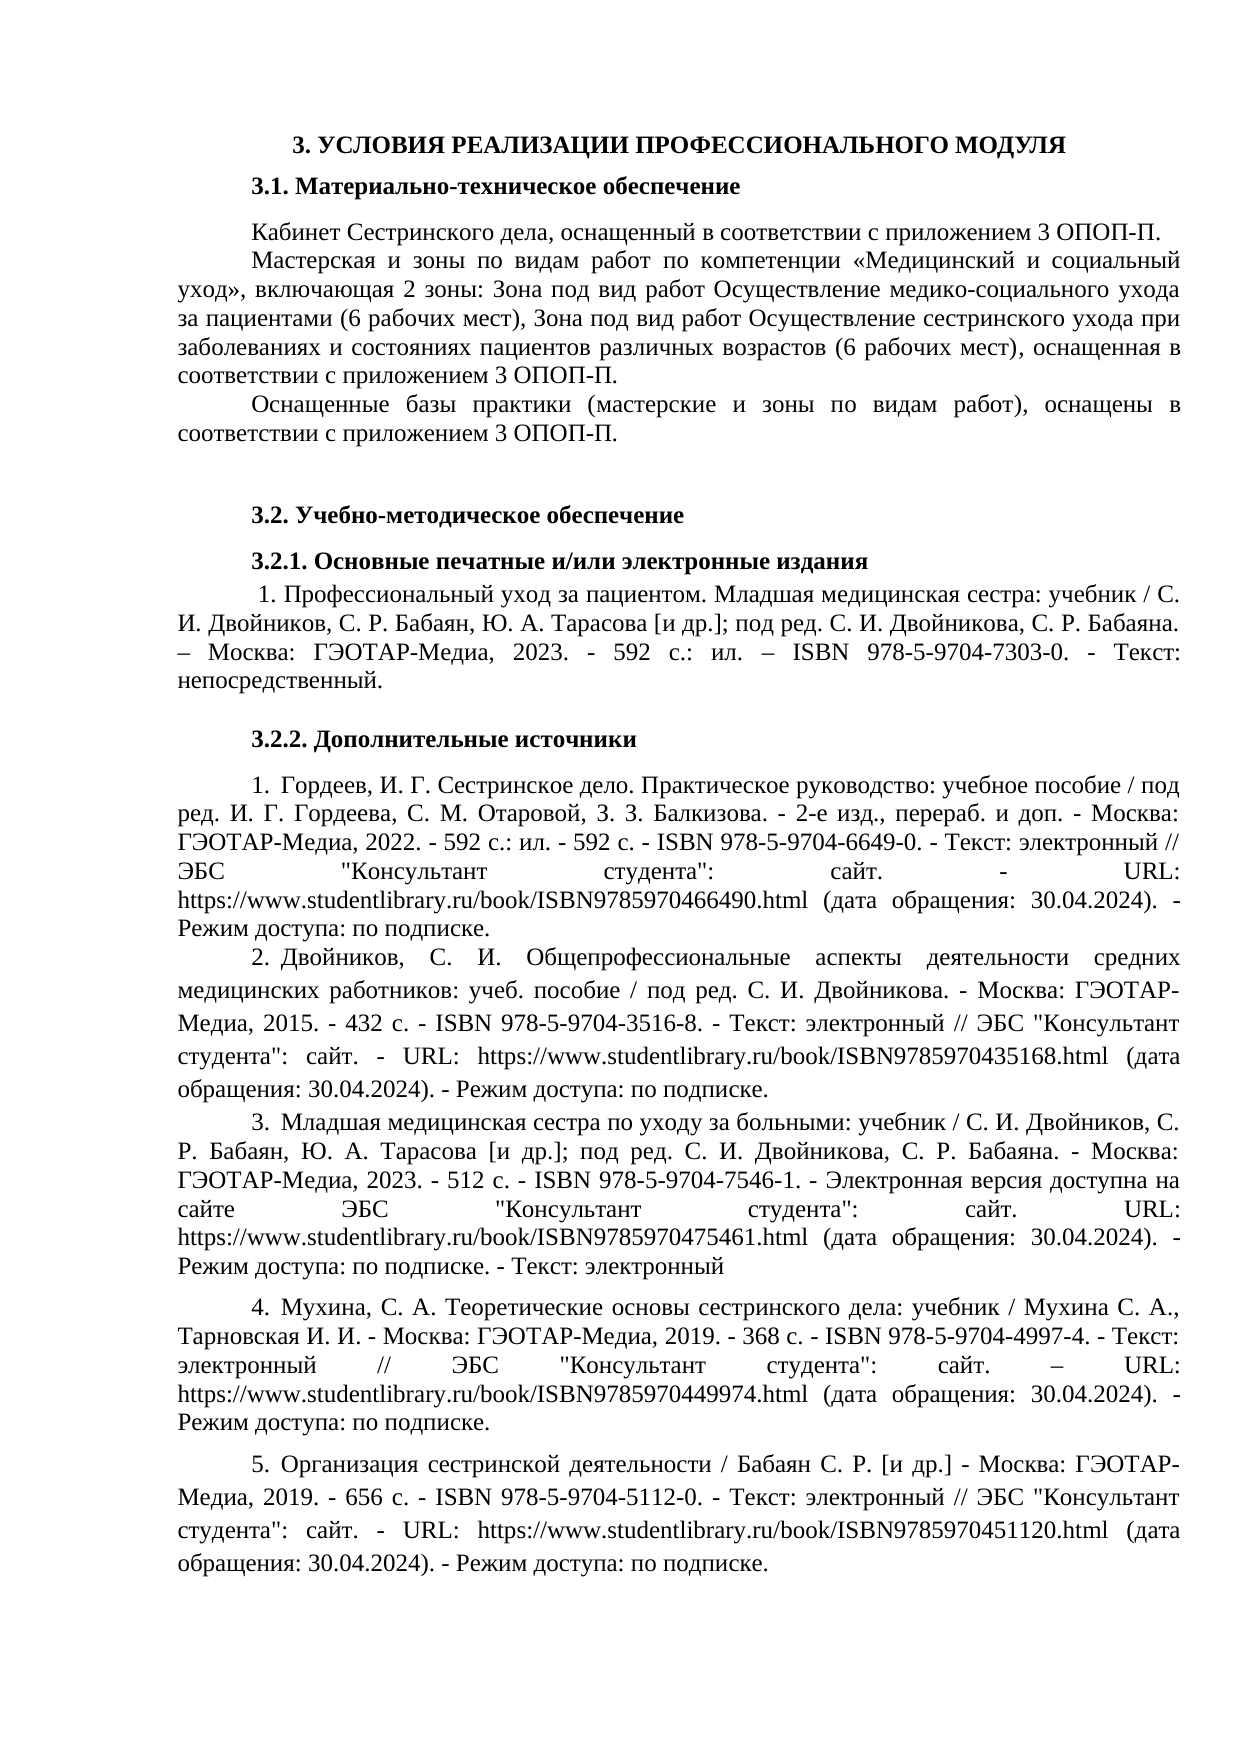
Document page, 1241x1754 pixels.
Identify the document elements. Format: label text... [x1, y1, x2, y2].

list Гордеев, И. Г. Сестринское дело. Практическое руководство: учебное пособие / под ред. И. Г. Гордеева, С. М. Отаровой, З. З. Балкизова. - 2-е изд., перераб. и доп. - Москва: ГЭОТАР-Медиа, 2022. - 592 с.: ил. - 592 с. - ISBN 978-5-9704-6649-0. - Текст: электронный // ЭБС "Консультант студента": сайт. - URL: https://www.studentlibrary.ru/book/ISBN9785970466490.html (дата обращения: 30.04.2024). - Режим доступа: по подписке. [177, 770, 1181, 942]
list Организация сестринской деятельности / Бабаян C. Р. [и др.] - Москва: ГЭОТАР-Медиа, 2019. - 656 с. - ISBN 978-5-9704-5112-0. - Текст: электронный // ЭБС "Консультант студента": сайт. - URL: https://www.studentlibrary.ru/book/ISBN9785970451120.html (дата обращения: 30.04.2024). - Режим доступа: по подписке. [177, 1449, 1181, 1576]
text Мастерская и зоны по видам работ по компетенции «Медицинский и социальный уход», включающая 2 зоны: Зона под вид работ Осуществление медико-социального ухода за пациентами (6 рабочих мест), Зона под вид работ Осуществление сестринского ухода при заболеваниях и состояниях пациентов различных возрастов (6 рабочих мест), оснащенная в соответствии с приложением 3 ОПОП-П. [177, 245, 1181, 389]
list 3.2.1. Основные печатные и/или электронные издания [177, 546, 1181, 575]
text Кабинет Сестринского дела, оснащенный в соответствии с приложением 3 ОПОП-П. [177, 217, 1181, 245]
text 3. Условия реализации профессионального модуля [177, 130, 1181, 159]
text Оснащенные базы практики (мастерские и зоны по видам работ), оснащены в соответствии с приложением 3 ОПОП-П. [177, 389, 1181, 447]
list Младшая медицинская сестра по уходу за больными: учебник / С. И. Двойников, С. Р. Бабаян, Ю. А. Тарасова [и др.]; под ред. С. И. Двойникова, С. Р. Бабаяна. - Москва: ГЭОТАР-Медиа, 2023. - 512 с. - ISBN 978-5-9704-7546-1. - Электронная версия доступна на сайте ЭБС "Консультант студента": сайт. URL: https://www.studentlibrary.ru/book/ISBN9785970475461.html (дата обращения: 30.04.2024). - Режим доступа: по подписке. - Текст: электронный [177, 1107, 1181, 1280]
text 3.1. Материально-техническое обеспечение [177, 171, 1181, 200]
text 1. Профессиональный уход за пациентом. Младшая медицинская сестра: учебник / С. И. Двойников, С. Р. Бабаян, Ю. А. Тарасова [и др.]; под ред. С. И. Двойникова, С. Р. Бабаяна. – Москва: ГЭОТАР-Медиа, 2023. - 592 с.: ил. – ISBN 978-5-9704-7303-0. - Текст: непосредственный. [177, 579, 1181, 694]
text 3.2.2. Дополнительные источники [177, 724, 1181, 753]
list Мухина, С. А. Теоретические основы сестринского дела: учебник / Мухина С. А., Тарновская И. И. - Москва: ГЭОТАР-Медиа, 2019. - 368 с. - ISBN 978-5-9704-4997-4. - Текст: электронный // ЭБС "Консультант студента": сайт. – URL: https://www.studentlibrary.ru/book/ISBN9785970449974.html (дата обращения: 30.04.2024). - Режим доступа: по подписке. [177, 1292, 1181, 1436]
list Двойников, С. И. Общепрофессиональные аспекты деятельности средних медицинских работников: учеб. пособие / под ред. С. И. Двойникова. - Москва: ГЭОТАР-Медиа, 2015. - 432 с. - ISBN 978-5-9704-3516-8. - Текст: электронный // ЭБС "Консультант студента": сайт. - URL: https://www.studentlibrary.ru/book/ISBN9785970435168.html (дата обращения: 30.04.2024). - Режим доступа: по подписке. [177, 942, 1181, 1103]
text 3.2. Учебно-методическое обеспечение [177, 501, 1181, 529]
